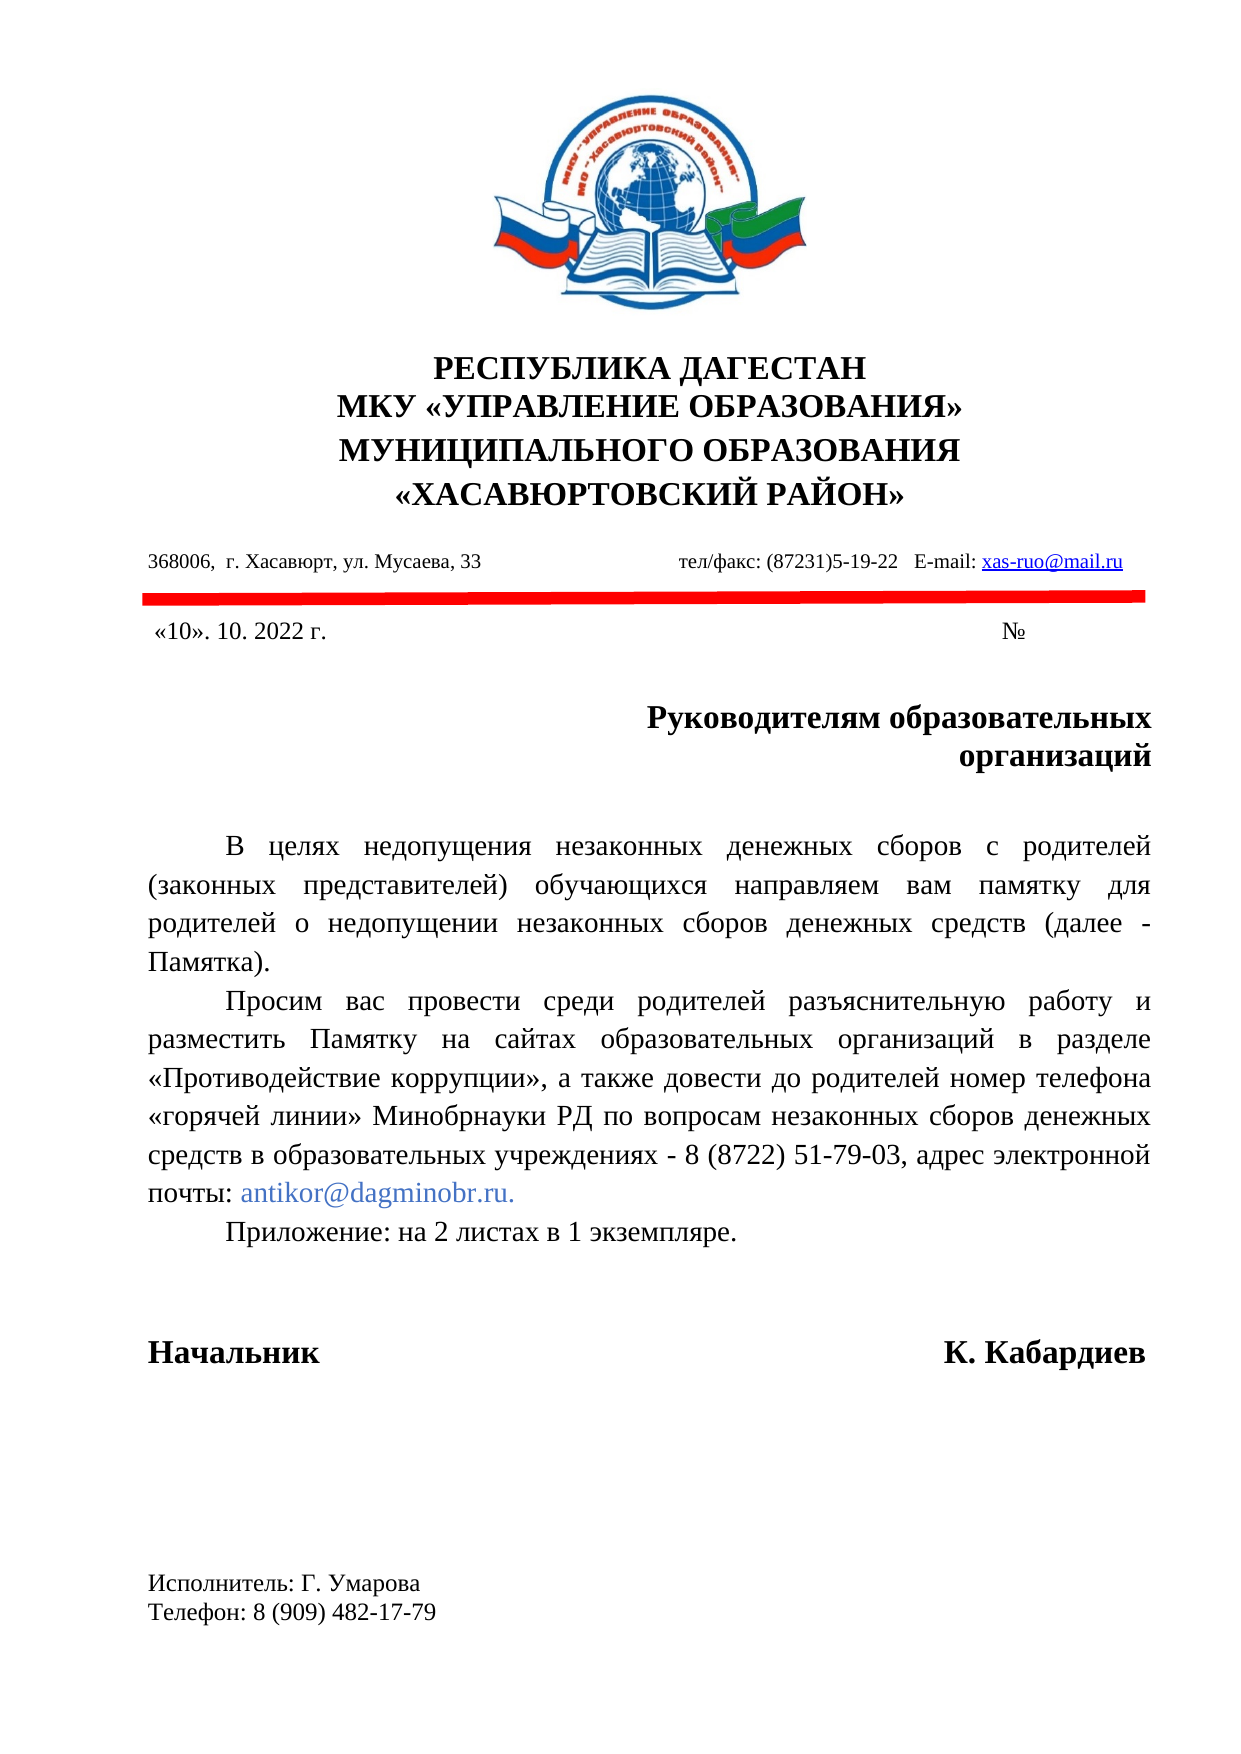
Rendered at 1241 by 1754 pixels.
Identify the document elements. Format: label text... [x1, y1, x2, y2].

text РЕСПУБЛИКА ДАГЕСТАН [148, 348, 1152, 386]
text МКУ «УПРАВЛЕНИЕ ОБРАЗОВАНИЯ» [148, 386, 1152, 424]
text Телефон: 8 (909) 482-17-79 [148, 1597, 1152, 1625]
text Приложение: на 2 листах в 1 экземпляре. [148, 1214, 1152, 1247]
text Исполнитель: Г. Умарова [148, 1568, 1152, 1597]
text В целях недопущения незаконных денежных сборов с родителей (законных представителей) обучающихся направляем вам памятку для родителей о недопущении незаконных сборов денежных средств (далее - Памятка). [148, 828, 1152, 978]
text «ХАСАВЮРТОВСКИЙ РАЙОН» [148, 474, 1152, 513]
picture [492, 88, 807, 320]
text Начальник К. Кабардиев [148, 1332, 1152, 1371]
text «10». 10. 2022 г. № [148, 616, 1152, 644]
text 368006, г. Хасавюрт, ул. Мусаева, 33 тел/факс: (87231)5-19-22 E-mail: xas-ruo@mail.ru [148, 549, 1152, 573]
text Руководителям образовательных организаций [148, 697, 1152, 774]
text МУНИЦИПАЛЬНОГО ОБРАЗОВАНИЯ [148, 430, 1152, 469]
text Просим вас провести среди родителей разъяснительную работу и разместить Памятку на сайтах образовательных организаций в разделе «Противодействие коррупции», а также довести до родителей номер телефона «горячей линии» Минобрнауки РД по вопросам незаконных сборов денежных средств в образовательных учреждениях - 8 (8722) 51-79-03, адрес электронной почты: antikor@dagminobr.ru. [148, 983, 1152, 1209]
